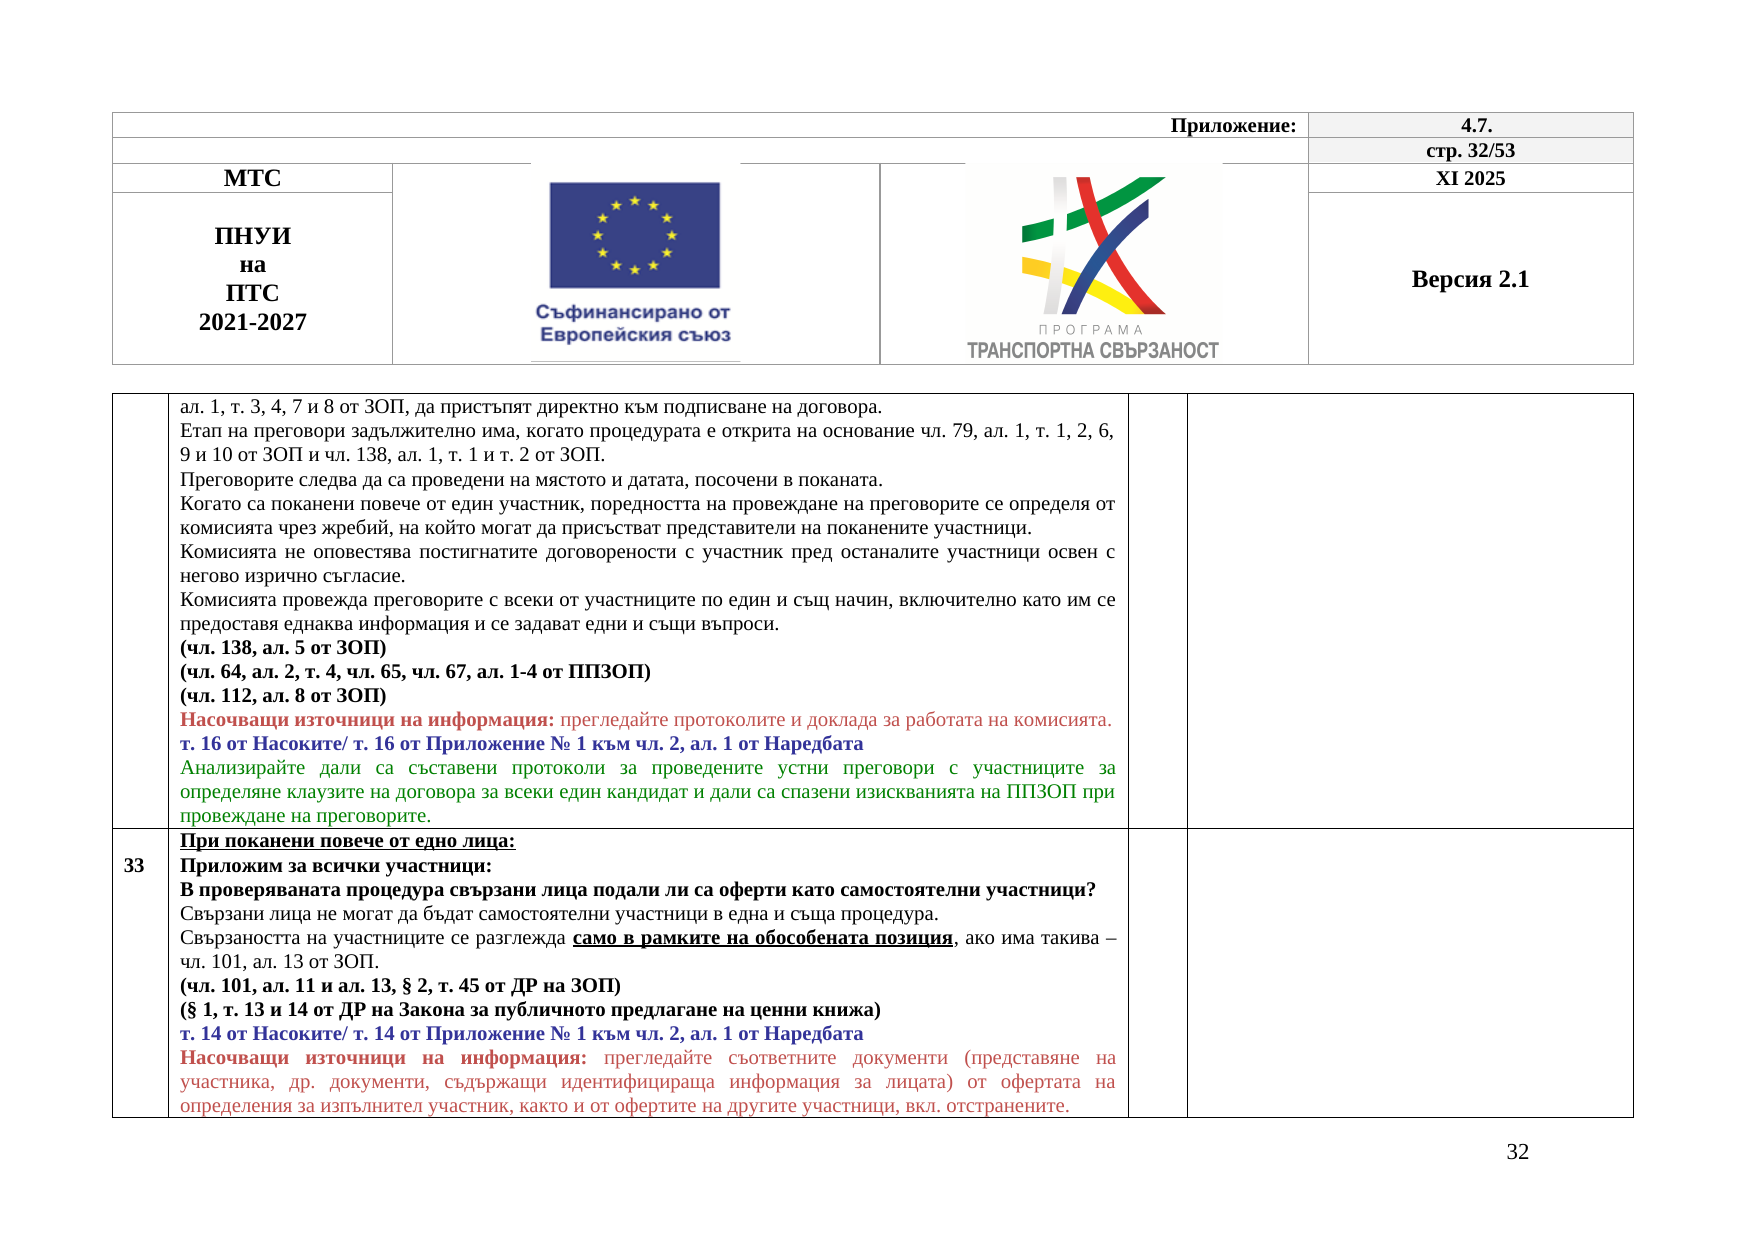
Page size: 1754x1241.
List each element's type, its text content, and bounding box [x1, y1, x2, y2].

table_cell 32 [113, 394, 168, 827]
table_cell [1129, 829, 1187, 1117]
picture [531, 163, 742, 363]
table_cell Проведени ли са преговори с поканените за договаряне участници в съответствие с изискванията на закона? Не всички процедури на договаряне без предварителна покана за участие съдържат етап преговори. Чл. 65, ал. 1 от ППЗОП дава възможност на възложителите, когато сключват договори на основание чл. 79, ал. 1, т. 3, 4, 7 и 8 от ЗОП, да пристъпят директно към подписване на договора. Етап на преговори задължително има, когато процедурата е открита на основание чл. 79, ал. 1, т. 1, 2, 6, 9 и 10 от ЗОП и чл. 138, ал. 1, т. 1 и т. 2 от ЗОП. Преговорите следва да са проведени на мястото и датата, посочени в поканата. Когато са поканени повече от един участник, поредността на провеждане на преговорите се определя от комисията чрез жребий, на който могат да присъстват представители на поканените участници. Комисията не оповестява постигнатите договорености с участник пред останалите участници освен с негово изрично съгласие. Комисията провежда преговорите с всеки от участниците по един и същ начин, включително като им се предоставя еднаква информация и се задават едни и същи въпроси. (чл. 138, ал. 5 от ЗОП) (чл. 64, ал. 2, т. 4, чл. 65, чл. 67, ал. 1-4 от ППЗОП) (чл. 112, ал. 8 от ЗОП) Насочващи източници на информация: прегледайте протоколите и доклада за работата на комисията. т. 16 от Насоките/ т. 16 от Приложение № 1 към чл. 2, ал. 1 от Наредбата Анализирайте дали са съставени протоколи за проведените устни преговори с участниците за определяне клаузите на договора за всеки един кандидат и дали са спазени изискванията на ППЗОП при провеждане на преговорите. [169, 394, 1128, 827]
table_cell [1188, 829, 1633, 1117]
table_cell При поканени повече от едно лица: Приложим за всички участници: В проверяваната процедура свързани лица подали ли са оферти като самостоятелни участници? Свързани лица не могат да бъдат самостоятелни участници в една и съща процедура. Свързаността на участниците се разглежда само в рамките на обособената позиция, ако има такива – чл. 101, ал. 13 от ЗОП. (чл. 101, ал. 11 и ал. 13, § 2, т. 45 от ДР на ЗОП) (§ 1, т. 13 и 14 от ДР на Закона за публичното предлагане на ценни книжа) т. 14 от Насоките/ т. 14 от Приложение № 1 към чл. 2, ал. 1 от Наредбата Насочващи източници на информация: прегледайте съответните документи (представяне на участника, др. документи, съдържащи идентифицираща информация за лицата) от офертата на определения за изпълнител участник, както и от офертите на другите участници, вкл. отстранените. Анализирайте протоколите за работата на комисията и решението за класиране на участниците и определяне на изпълнител, както и ЕЕДОП на всички участници. При необходимост направете справки в официални регистри и други публични източници на информация. Прегледайте офертата на участника, определен за изпълнител. Проверете дали същият се явява свързано лице по смисъла на § 2, т. 45 от ДР на ЗОП с възложителя и/или с другите самостоятелни участници в процедурата. Проверката за свързаност с възложителя следва да обхване и лицата, пряко ангажирани с подготовката на поръчката и членове на комисията за провеждане на процедурата. [169, 829, 1128, 1117]
table_cell 33 [113, 829, 168, 1117]
table_cell [1129, 394, 1187, 827]
table_cell [1188, 394, 1633, 827]
picture [965, 163, 1223, 364]
